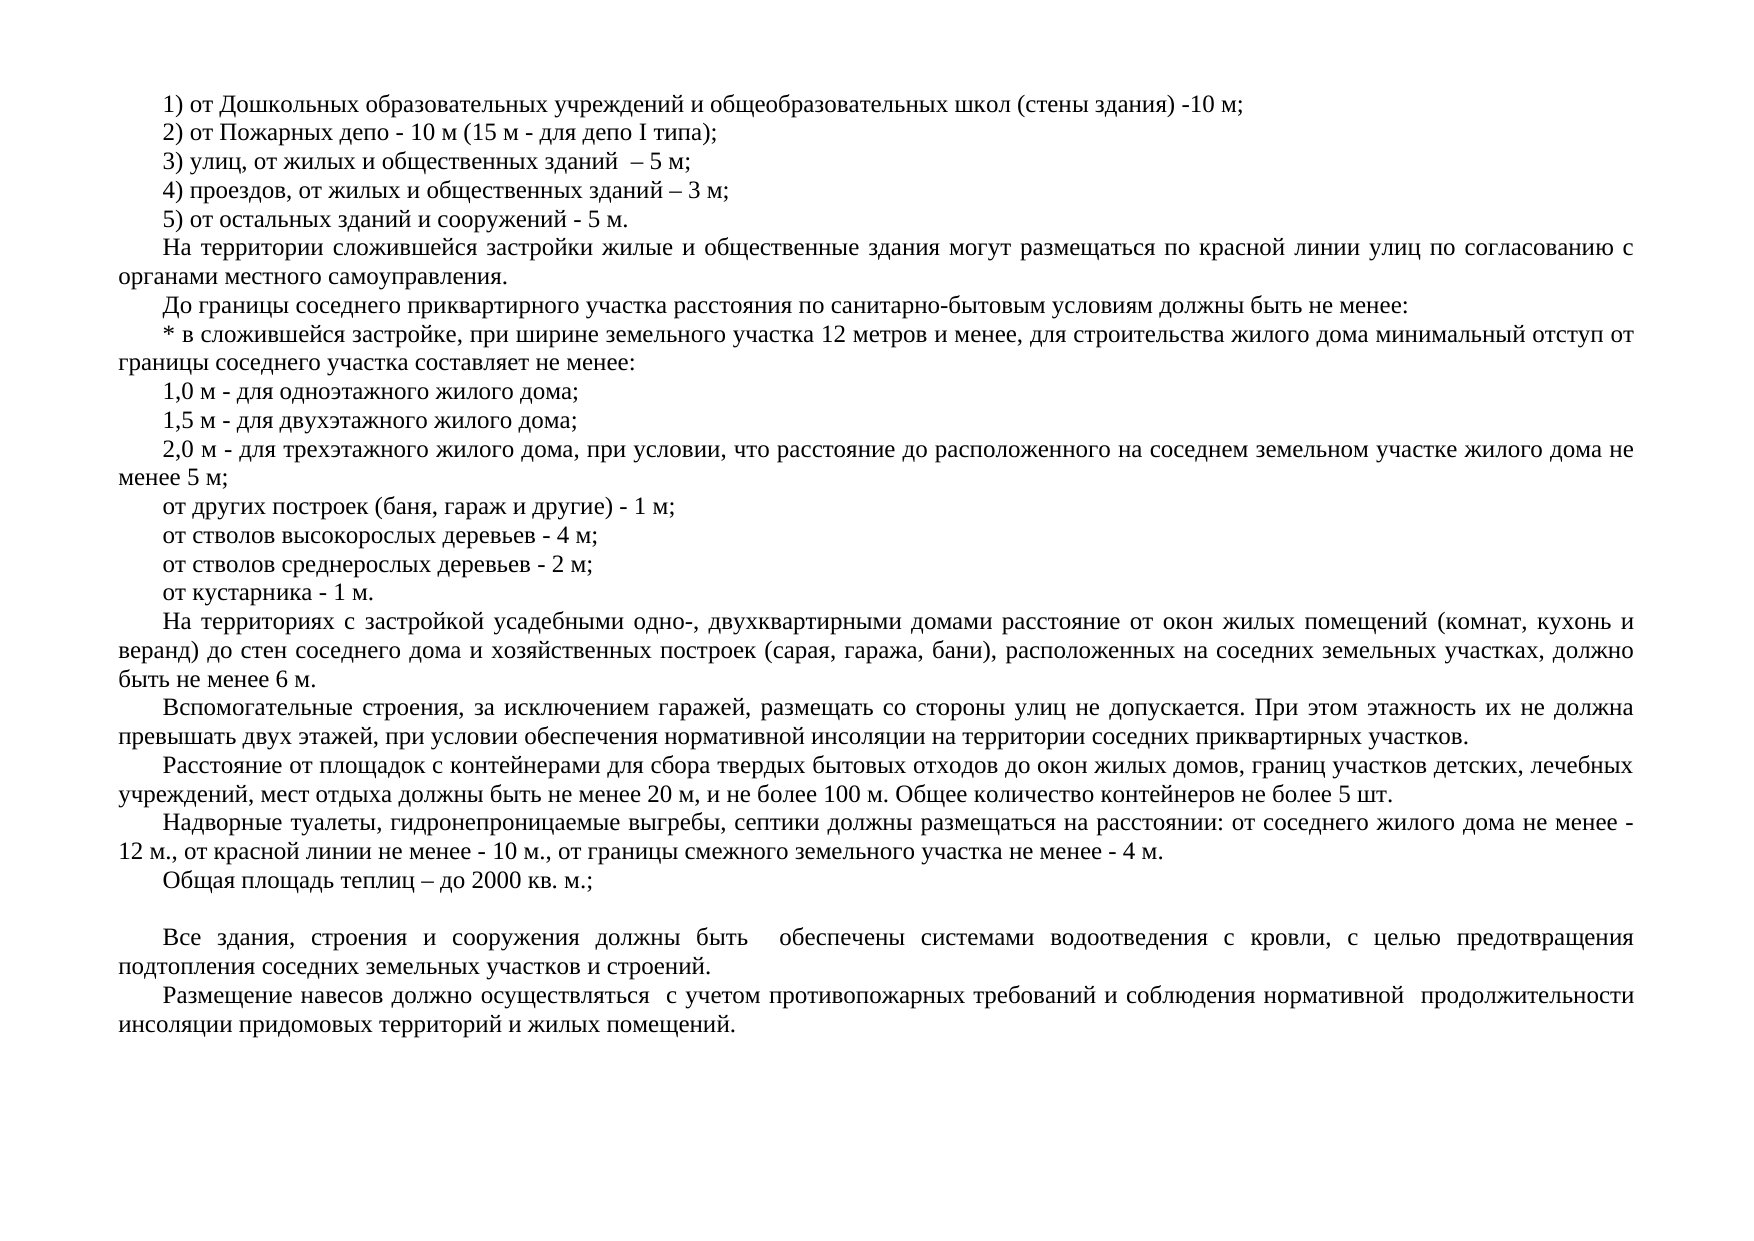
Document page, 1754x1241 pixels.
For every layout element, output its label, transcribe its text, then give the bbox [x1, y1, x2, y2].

text 1,5 м - для двухэтажного жилого дома; [118, 405, 1636, 434]
text На территориях с застройкой усадебными одно-, двухквартирными домами расстояние от окон жилых помещений (комнат, кухонь и веранд) до стен соседнего дома и хозяйственных построек (сарая, гаража, бани), расположенных на соседних земельных участках, должно быть не менее 6 м. [118, 606, 1636, 692]
text от других построек (баня, гараж и другие) - 1 м; [118, 491, 1636, 520]
text 1) от Дошкольных образовательных учреждений и общеобразовательных школ (стены здания) -10 м; [118, 89, 1636, 117]
text 5) от остальных зданий и сооружений - 5 м. [118, 204, 1636, 232]
text от кустарника - 1 м. [118, 577, 1636, 606]
text * в сложившейся застройке, при ширине земельного участка 12 метров и менее, для строительства жилого дома минимальный отступ от границы соседнего участка составляет не менее: [118, 319, 1636, 376]
text До границы соседнего приквартирного участка расстояния по санитарно-бытовым условиям должны быть не менее: [118, 290, 1636, 319]
text 4) проездов, от жилых и общественных зданий – 3 м; [118, 175, 1636, 204]
text Размещение навесов должно осуществляться с учетом противопожарных требований и соблюдения нормативной продолжительности инсоляции придомовых территорий и жилых помещений. [118, 980, 1636, 1037]
text 1,0 м - для одноэтажного жилого дома; [118, 376, 1636, 405]
text 2) от Пожарных депо - 10 м (15 м - для депо I типа); [118, 117, 1636, 146]
text Все здания, строения и сооружения должны быть обеспечены системами водоотведения с кровли, с целью предотвращения подтопления соседних земельных участков и строений. [118, 922, 1636, 980]
text Вспомогательные строения, за исключением гаражей, размещать со стороны улиц не допускается. При этом этажность их не должна превышать двух этажей, при условии обеспечения нормативной инсоляции на территории соседних приквартирных участков. [118, 692, 1636, 750]
text от стволов среднерослых деревьев - 2 м; [118, 549, 1636, 577]
text Надворные туалеты, гидронепроницаемые выгребы, септики должны размещаться на расстоянии: от соседнего жилого дома не менее - 12 м., от красной линии не менее - 10 м., от границы смежного земельного участка не менее - 4 м. [118, 807, 1636, 865]
text 2,0 м - для трехэтажного жилого дома, при условии, что расстояние до расположенного на соседнем земельном участке жилого дома не менее 5 м; [118, 434, 1636, 491]
text Расстояние от площадок с контейнерами для сбора твердых бытовых отходов до окон жилых домов, границ участков детских, лечебных учреждений, мест отдыха должны быть не менее 20 м, и не более 100 м. Общее количество контейнеров не более 5 шт. [118, 750, 1636, 807]
text 3) улиц, от жилых и общественных зданий – 5 м; [118, 146, 1636, 175]
text Общая площадь теплиц – до 2000 кв. м.; [118, 865, 1636, 894]
text от стволов высокорослых деревьев - 4 м; [118, 520, 1636, 549]
text На территории сложившейся застройки жилые и общественные здания могут размещаться по красной линии улиц по согласованию с органами местного самоуправления. [118, 232, 1636, 290]
